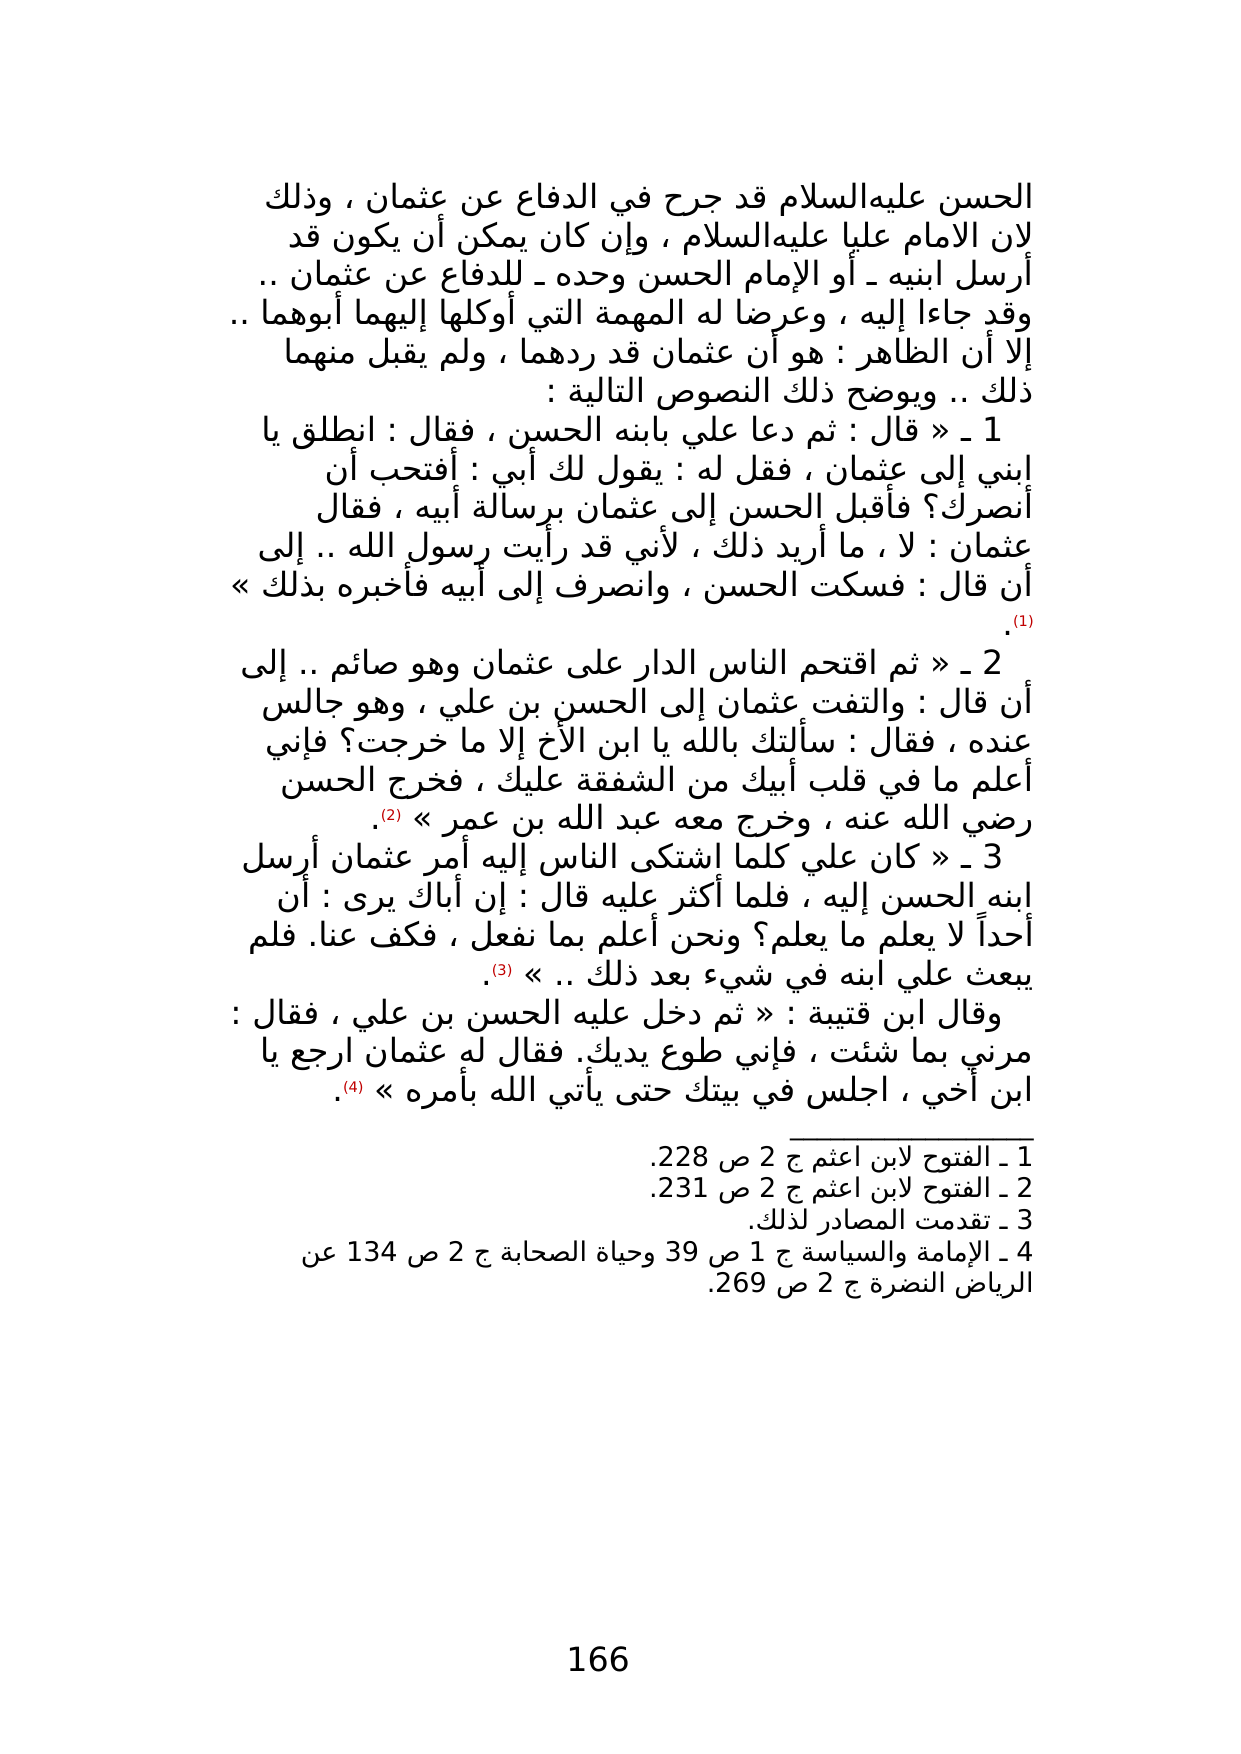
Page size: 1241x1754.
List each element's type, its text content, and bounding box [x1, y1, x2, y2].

text 3 ـ تقدمت المصادر لذلك. [222, 1204, 1033, 1236]
text 2 ـ « ثم اقتحم الناس الدار على عثمان وهو صائم .. إلى أن قال : والتفت عثمان إلى الحسن بن علي ، وهو جالس عنده ، فقال : سألتك بالله يا ابن الأخ إلا ما خرجت؟ فإني أعلم ما في قلب أبيك من الشفقة عليك ، فخرج الحسن رضي الله عنه ، وخرج معه عبد الله بن عمر » (2). [222, 643, 1033, 838]
text 4 ـ الإمامة والسياسة ج 1 ص 39 وحياة الصحابة ج 2 ص 134 عن الرياض النضرة ج 2 ص 269. [222, 1236, 1033, 1299]
text الحسن عليه‌السلام قد جرح في الدفاع عن عثمان ، وذلك لان الامام عليا عليه‌السلام ، وإن كان يمكن أن يكون قد أرسل ابنيه ـ أو الإمام الحسن وحده ـ للدفاع عن عثمان .. وقد جاءا إليه ، وعرضا له المهمة التي أوكلها إليهما أبوهما .. إلا أن الظاهر : هو أن عثمان قد ردهما ، ولم يقبل منهما ذلك .. ويوضح ذلك النصوص التالية : [222, 177, 1033, 410]
text 1 ـ « قال : ثم دعا علي بابنه الحسن ، فقال : انطلق يا ابني إلى عثمان ، فقل له : يقول لك أبي : أفتحب أن أنصرك؟ فأقبل الحسن إلى عثمان برسالة أبيه ، فقال عثمان : لا ، ما أريد ذلك ، لأني قد رأيت رسول الله .. إلى أن قال : فسكت الحسن ، وانصرف إلى أبيه فأخبره بذلك » (1). [222, 410, 1033, 643]
text 3 ـ « كان علي كلما اشتكى الناس إليه أمر عثمان أرسل ابنه الحسن إليه ، فلما أكثر عليه قال : إن أباك يرى : أن أحداً لا يعلم ما يعلم؟ ونحن أعلم بما نفعل ، فكف عنا. فلم يبعث علي ابنه في شيء بعد ذلك .. » (3). [222, 838, 1033, 993]
text 2 ـ الفتوح لابن اعثم ج 2 ص 231. [222, 1173, 1033, 1204]
text __________________ 1 ـ الفتوح لابن اعثم ج 2 ص 228. [222, 1110, 1033, 1173]
text وقال ابن قتيبة : « ثم دخل عليه الحسن بن علي ، فقال : مرني بما شئت ، فإني طوع يديك. فقال له عثمان ارجع يا ابن أخي ، اجلس في بيتك حتى يأتي الله بأمره » (4). [222, 993, 1033, 1110]
